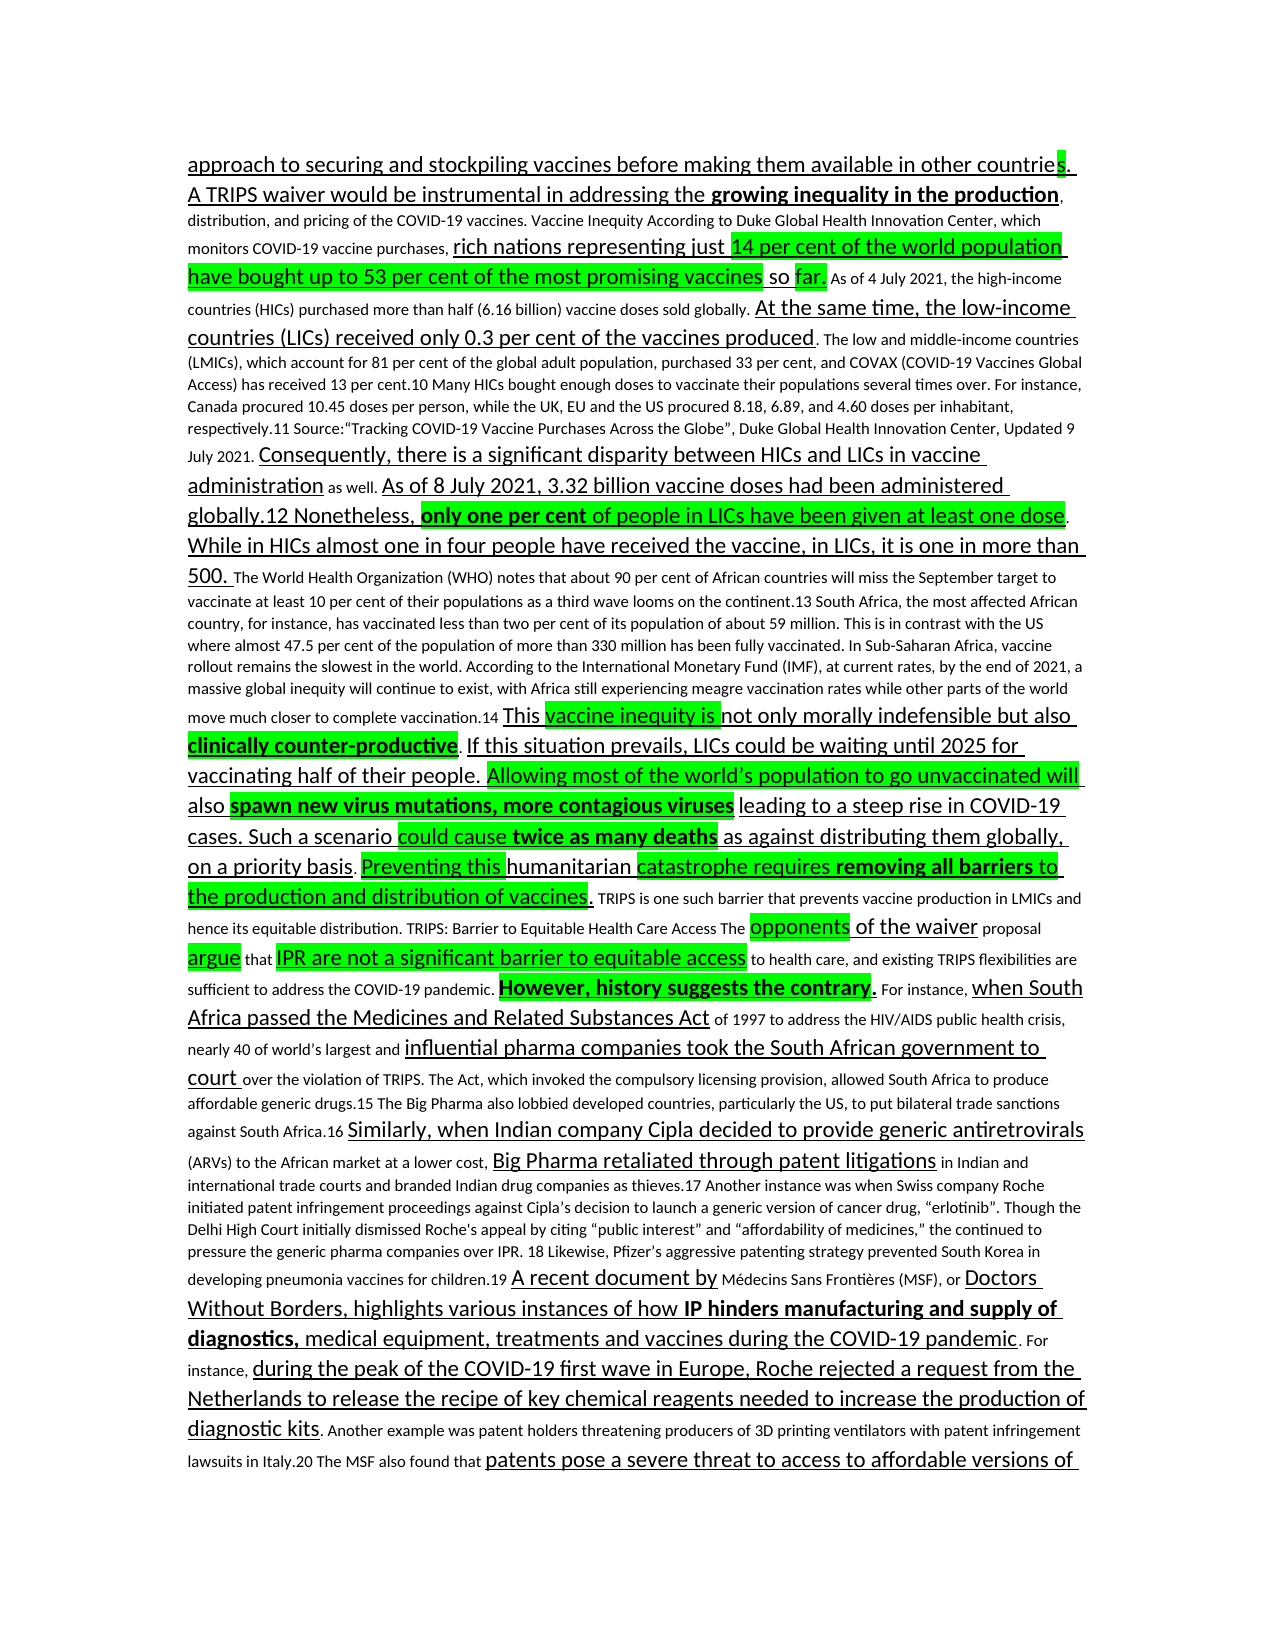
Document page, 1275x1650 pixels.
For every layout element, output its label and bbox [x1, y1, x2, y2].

text [187, 150, 1087, 1408]
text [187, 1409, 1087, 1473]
